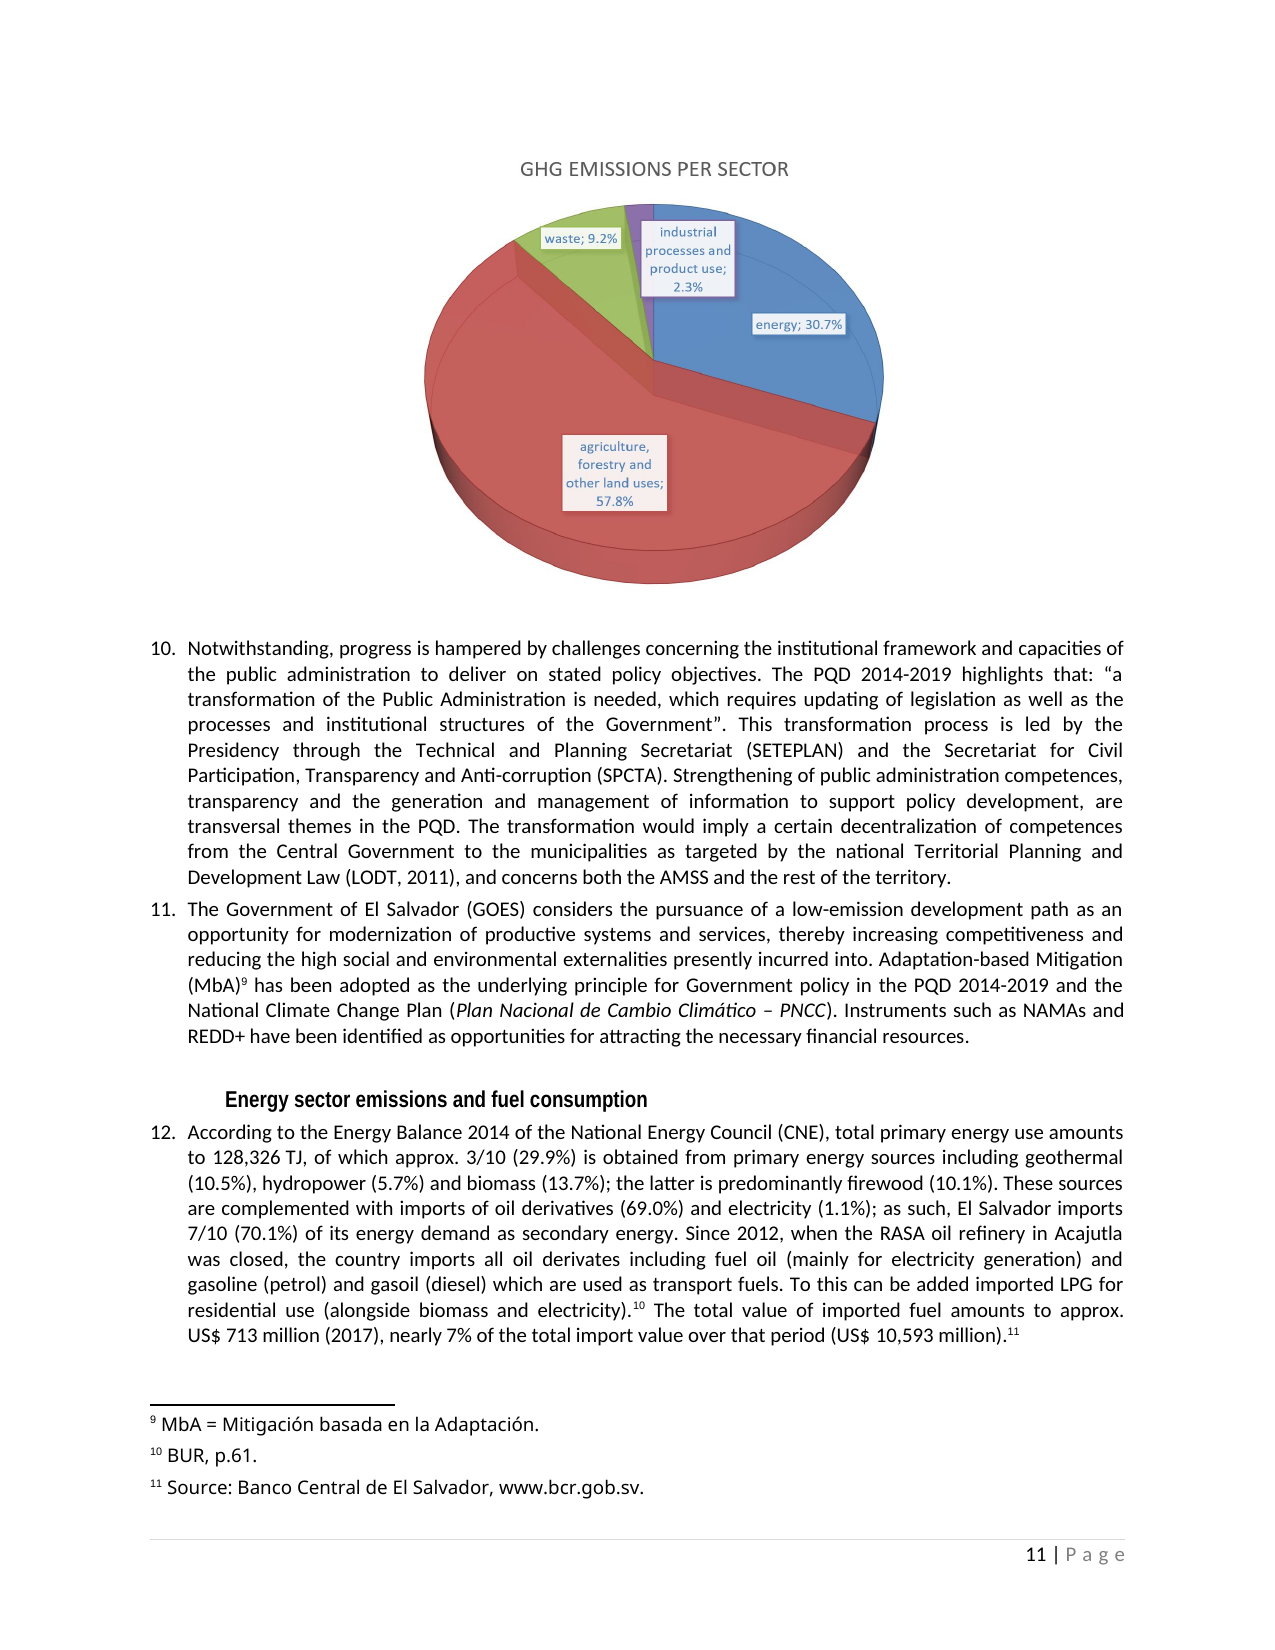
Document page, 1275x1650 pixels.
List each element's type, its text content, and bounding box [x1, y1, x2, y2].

subtitle Energy sector emissions and fuel consumption [225, 1086, 1125, 1113]
picture [391, 150, 922, 598]
list According to the Energy Balance 2014 of the National Energy Council (CNE), total primary energy use amounts to 128,326 TJ, of which approx. 3/10 (29.9%) is obtained from primary energy sources including geothermal (10.5%), hydropower (5.7%) and biomass (13.7%); the latter is predominantly firewood (10.1%). These sources are complemented with imports of oil derivatives (69.0%) and electricity (1.1%); as such, El Salvador imports 7/10 (70.1%) of its energy demand as secondary energy. Since 2012, when the RASA oil refinery in Acajutla was closed, the country imports all oil derivates including fuel oil (mainly for electricity generation) and gasoline (petrol) and gasoil (diesel) which are used as transport fuels. To this can be added imported LPG for residential use (alongside biomass and electricity). The total value of imported fuel amounts to approx. US$ 713 million (2017), nearly 7% of the total import value over that period (US$ 10,593 million). [150, 1119, 1125, 1348]
list The Government of El Salvador (GOES) considers the pursuance of a low-emission development path as an opportunity for modernization of productive systems and services, thereby increasing competitiveness and reducing the high social and environmental externalities presently incurred into. Adaptation-based Mitigation (MbA) has been adopted as the underlying principle for Government policy in the PQD 2014-2019 and the National Climate Change Plan (Plan Nacional de Cambio Climático – PNCC). Instruments such as NAMAs and REDD+ have been identified as opportunities for attracting the necessary financial resources. [150, 896, 1125, 1048]
list Notwithstanding, progress is hampered by challenges concerning the institutional framework and capacities of the public administration to deliver on stated policy objectives. The PQD 2014-2019 highlights that: “a transformation of the Public Administration is needed, which requires updating of legislation as well as the processes and institutional structures of the Government”. This transformation process is led by the Presidency through the Technical and Planning Secretariat (SETEPLAN) and the Secretariat for Civil Participation, Transparency and Anti-corruption (SPCTA). Strengthening of public administration competences, transparency and the generation and management of information to support policy development, are transversal themes in the PQD. The transformation would imply a certain decentralization of competences from the Central Government to the municipalities as targeted by the national Territorial Planning and Development Law (LODT, 2011), and concerns both the AMSS and the rest of the territory. [150, 635, 1125, 889]
